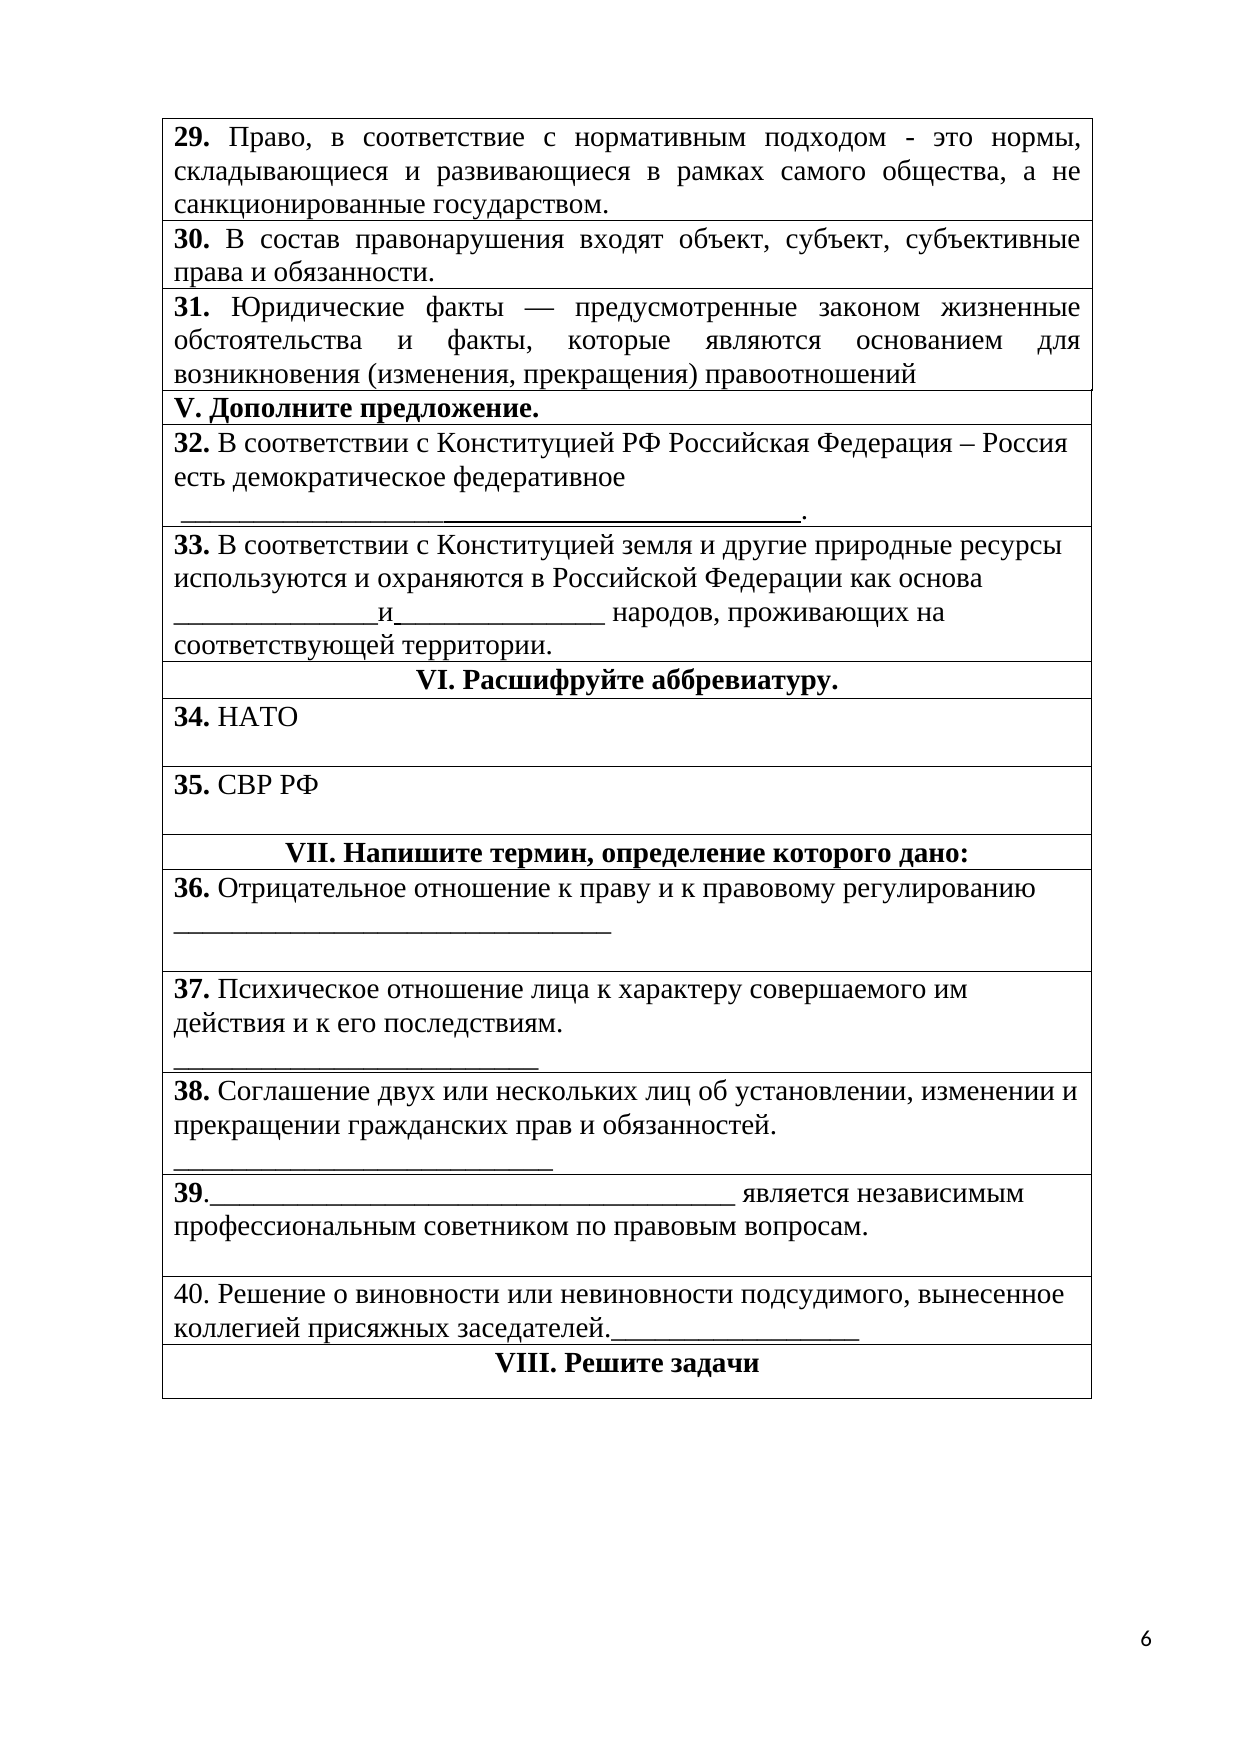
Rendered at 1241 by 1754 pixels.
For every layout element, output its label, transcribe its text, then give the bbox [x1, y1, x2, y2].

table_cell 29. Право, в соответствие с нормативным подходом - это нормы, складывающиеся и развивающиеся в рамках самого общества, а не санкционированные государством. [163, 119, 1092, 220]
table_cell 32. В соответствии с Конституцией РФ Российская Федерация – Россия есть демократическое федеративное __________________ . [163, 425, 1091, 526]
table_cell VII. Напишите термин, определение которого дано: [163, 835, 1091, 869]
table_cell VIII. Решите задачи [163, 1345, 1091, 1398]
table_cell 30. В состав правонарушения входят объект, субъект, субъективные права и обязанности. [163, 221, 1092, 288]
table_cell 34. НАТО [163, 699, 1091, 766]
table_cell 33. В соответствии с Конституцией земля и другие природные ресурсы используются и охраняются в Российской Федерации как основа ______________и ______________ народов, проживающих на соответствующей территории. [163, 527, 1091, 661]
table_cell 37. Психическое отношение лица к характеру совершаемого им действия и к его последствиям. _________________________ [163, 972, 1091, 1072]
table_cell 38. Соглашение двух или нескольких лиц об установлении, изменении и прекращении гражданских прав и обязанностей. __________________________ [163, 1073, 1091, 1174]
table_cell 39.____________________________________ является независимым профессиональным советником по правовым вопросам. [163, 1175, 1091, 1276]
table_cell 36. Отрицательное отношение к праву и к правовому регулированию ______________________________ [163, 870, 1091, 971]
table_cell 35. СВР РФ [163, 767, 1091, 834]
table_cell VI. Расшифруйте аббревиатуру. [163, 662, 1091, 698]
table_cell 40. Решение о виновности или невиновности подсудимого, вынесенное коллегией присяжных заседателей._________________ [163, 1277, 1091, 1344]
table_cell 31. Юридические факты — предусмотренные законом жизненные обстоятельства и факты, которые являются основанием для возникновения (изменения, прекращения) правоотношений [163, 289, 1092, 389]
table_cell V. Дополните предложение. [163, 391, 1091, 424]
